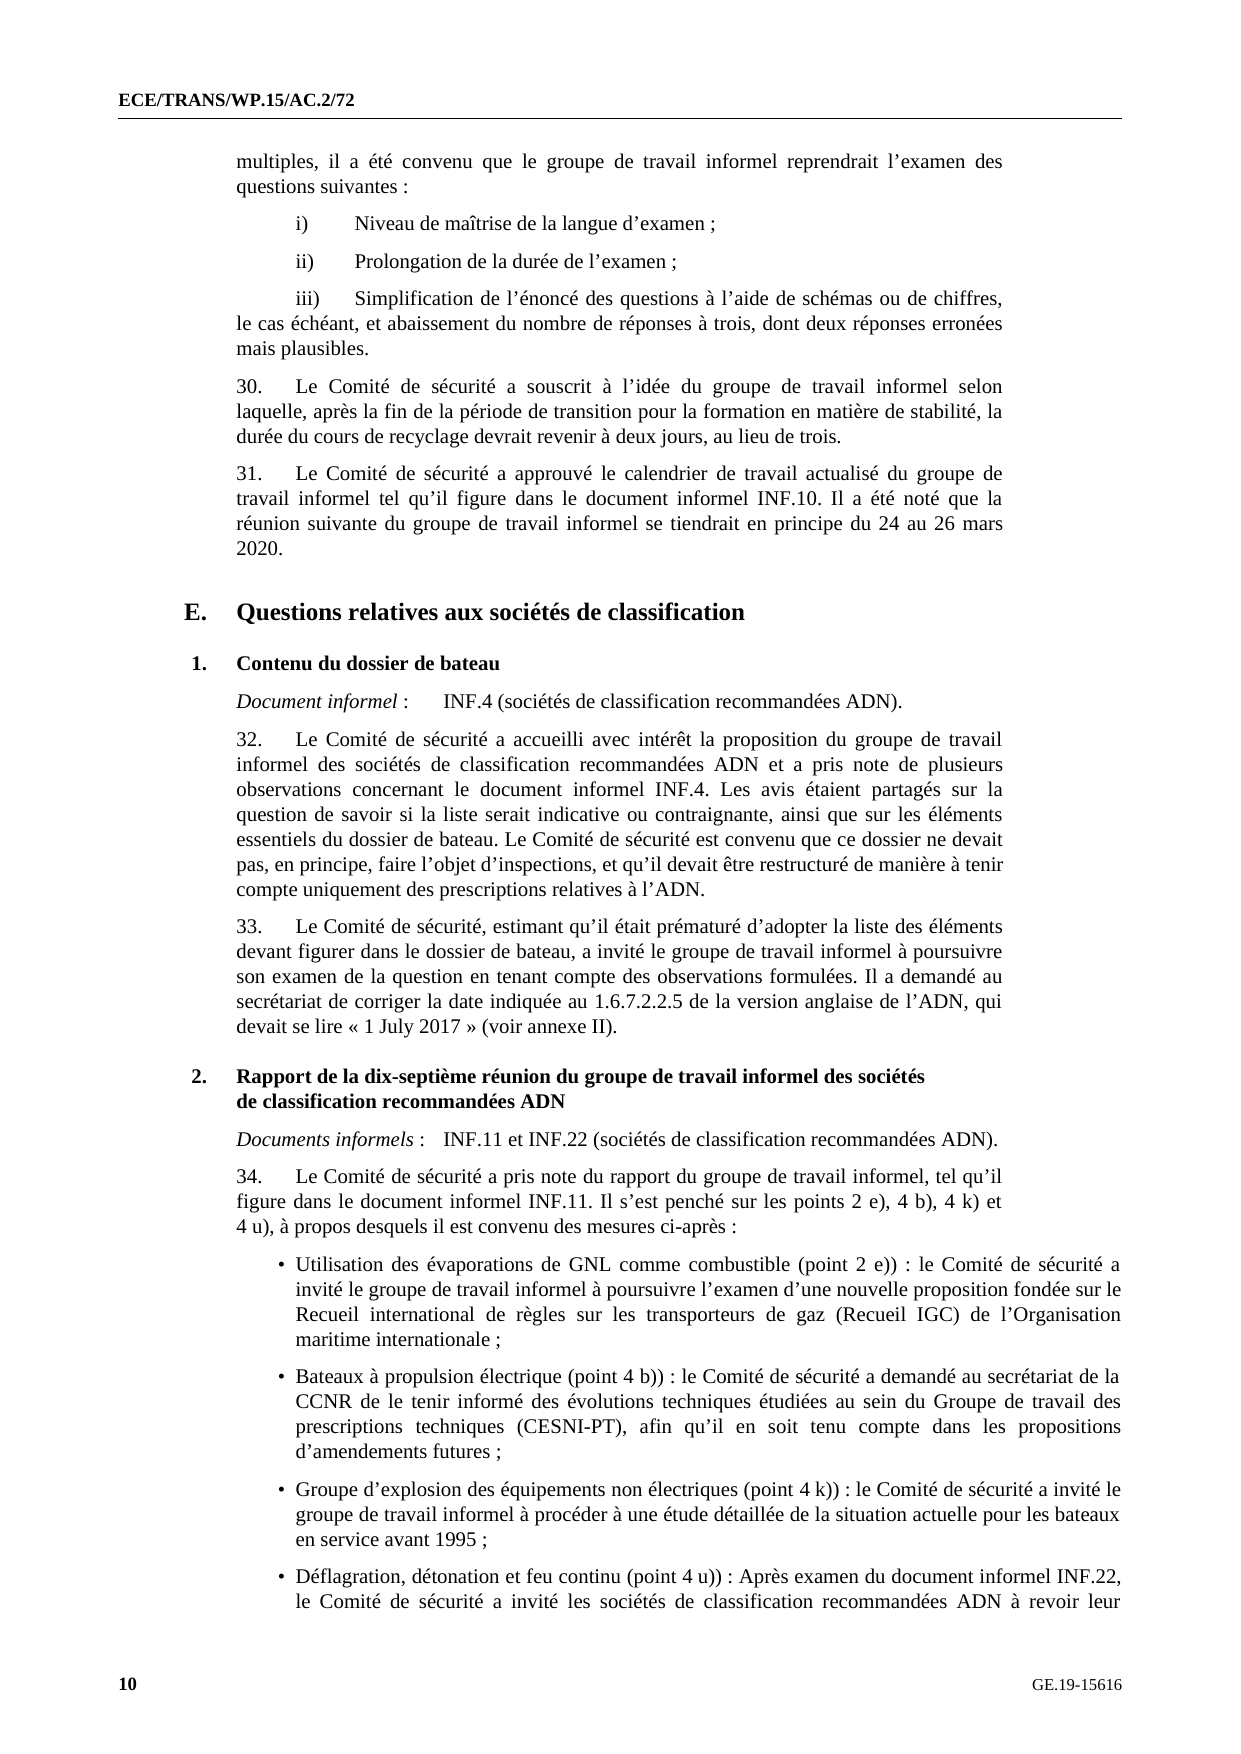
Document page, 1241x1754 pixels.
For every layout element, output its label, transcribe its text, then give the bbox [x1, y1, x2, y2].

text 30. Le Comité de sécurité a souscrit à l’idée du groupe de travail informel selon laquelle, après la fin de la période de transition pour la formation en matière de stabilité, la durée du cours de recyclage devrait revenir à deux jours, au lieu de trois. [236, 373, 1004, 448]
text iii) Simplification de l’énoncé des questions à l’aide de schémas ou de chiffres, le cas échéant, et abaissement du nombre de réponses à trois, dont deux réponses erronées mais plausibles. [236, 285, 1004, 360]
text 32. Le Comité de sécurité a accueilli avec intérêt la proposition du groupe de travail informel des sociétés de classification recommandées ADN et a pris note de plusieurs observations concernant le document informel INF.4. Les avis étaient partagés sur la question de savoir si la liste serait indicative ou contraignante, ainsi que sur les éléments essentiels du dossier de bateau. Le Comité de sécurité est convenu que ce dossier ne devait pas, en principe, faire l’objet d’inspections, et qu’il devait être restructuré de manière à tenir compte uniquement des prescriptions relatives à l’ADN. [236, 726, 1004, 901]
text Document informel : INF.4 (sociétés de classification recommandées ADN). [236, 688, 1004, 713]
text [236, 148, 1004, 198]
text Groupe d’explosion des équipements non électriques (point 4 k)) : le Comité de sécurité a invité le groupe de travail informel à procéder à une étude détaillée de la situation actuelle pour les bateaux en service avant 1995 ; [278, 1476, 1122, 1551]
text i) Niveau de maîtrise de la langue d’examen ; [236, 210, 1004, 235]
text 2. Rapport de la dix-septième réunion du groupe de travail informel des sociétés de classification recommandées ADN [118, 1063, 1004, 1113]
text 1. Contenu du dossier de bateau [118, 651, 1004, 676]
text 31. Le Comité de sécurité a approuvé le calendrier de travail actualisé du groupe de travail informel tel qu’il figure dans le document informel INF.10. Il a été noté que la réunion suivante du groupe de travail informel se tiendrait en principe du 24 au 26 mars 2020. [236, 460, 1004, 560]
text 34. Le Comité de sécurité a pris note du rapport du groupe de travail informel, tel qu’il figure dans le document informel INF.11. Il s’est penché sur les points 2 e), 4 b), 4 k) et 4 u), à propos desquels il est convenu des mesures ci-après : [236, 1163, 1004, 1238]
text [278, 1563, 1122, 1613]
text Utilisation des évaporations de GNL comme combustible (point 2 e)) : le Comité de sécurité a invité le groupe de travail informel à poursuivre l’examen d’une nouvelle proposition fondée sur le Recueil international de règles sur les transporteurs de gaz (Recueil IGC) de l’Organisation maritime internationale ; [278, 1251, 1122, 1351]
text E. Questions relatives aux sociétés de classification [118, 598, 1004, 626]
text Bateaux à propulsion électrique (point 4 b)) : le Comité de sécurité a demandé au secrétariat de la CCNR de le tenir informé des évolutions techniques étudiées au sein du Groupe de travail des prescriptions techniques (CESNI-PT), afin qu’il en soit tenu compte dans les propositions d’amendements futures ; [278, 1363, 1122, 1463]
text ii) Prolongation de la durée de l’examen ; [236, 248, 1004, 273]
text Documents informels : INF.11 et INF.22 (sociétés de classification recommandées ADN). [236, 1126, 1004, 1151]
text 33. Le Comité de sécurité, estimant qu’il était prématuré d’adopter la liste des éléments devant figurer dans le dossier de bateau, a invité le groupe de travail informel à poursuivre son examen de la question en tenant compte des observations formulées. Il a demandé au secrétariat de corriger la date indiquée au 1.6.7.2.2.5 de la version anglaise de l’ADN, qui devait se lire « 1 July 2017 » (voir annexe II). [236, 913, 1004, 1038]
